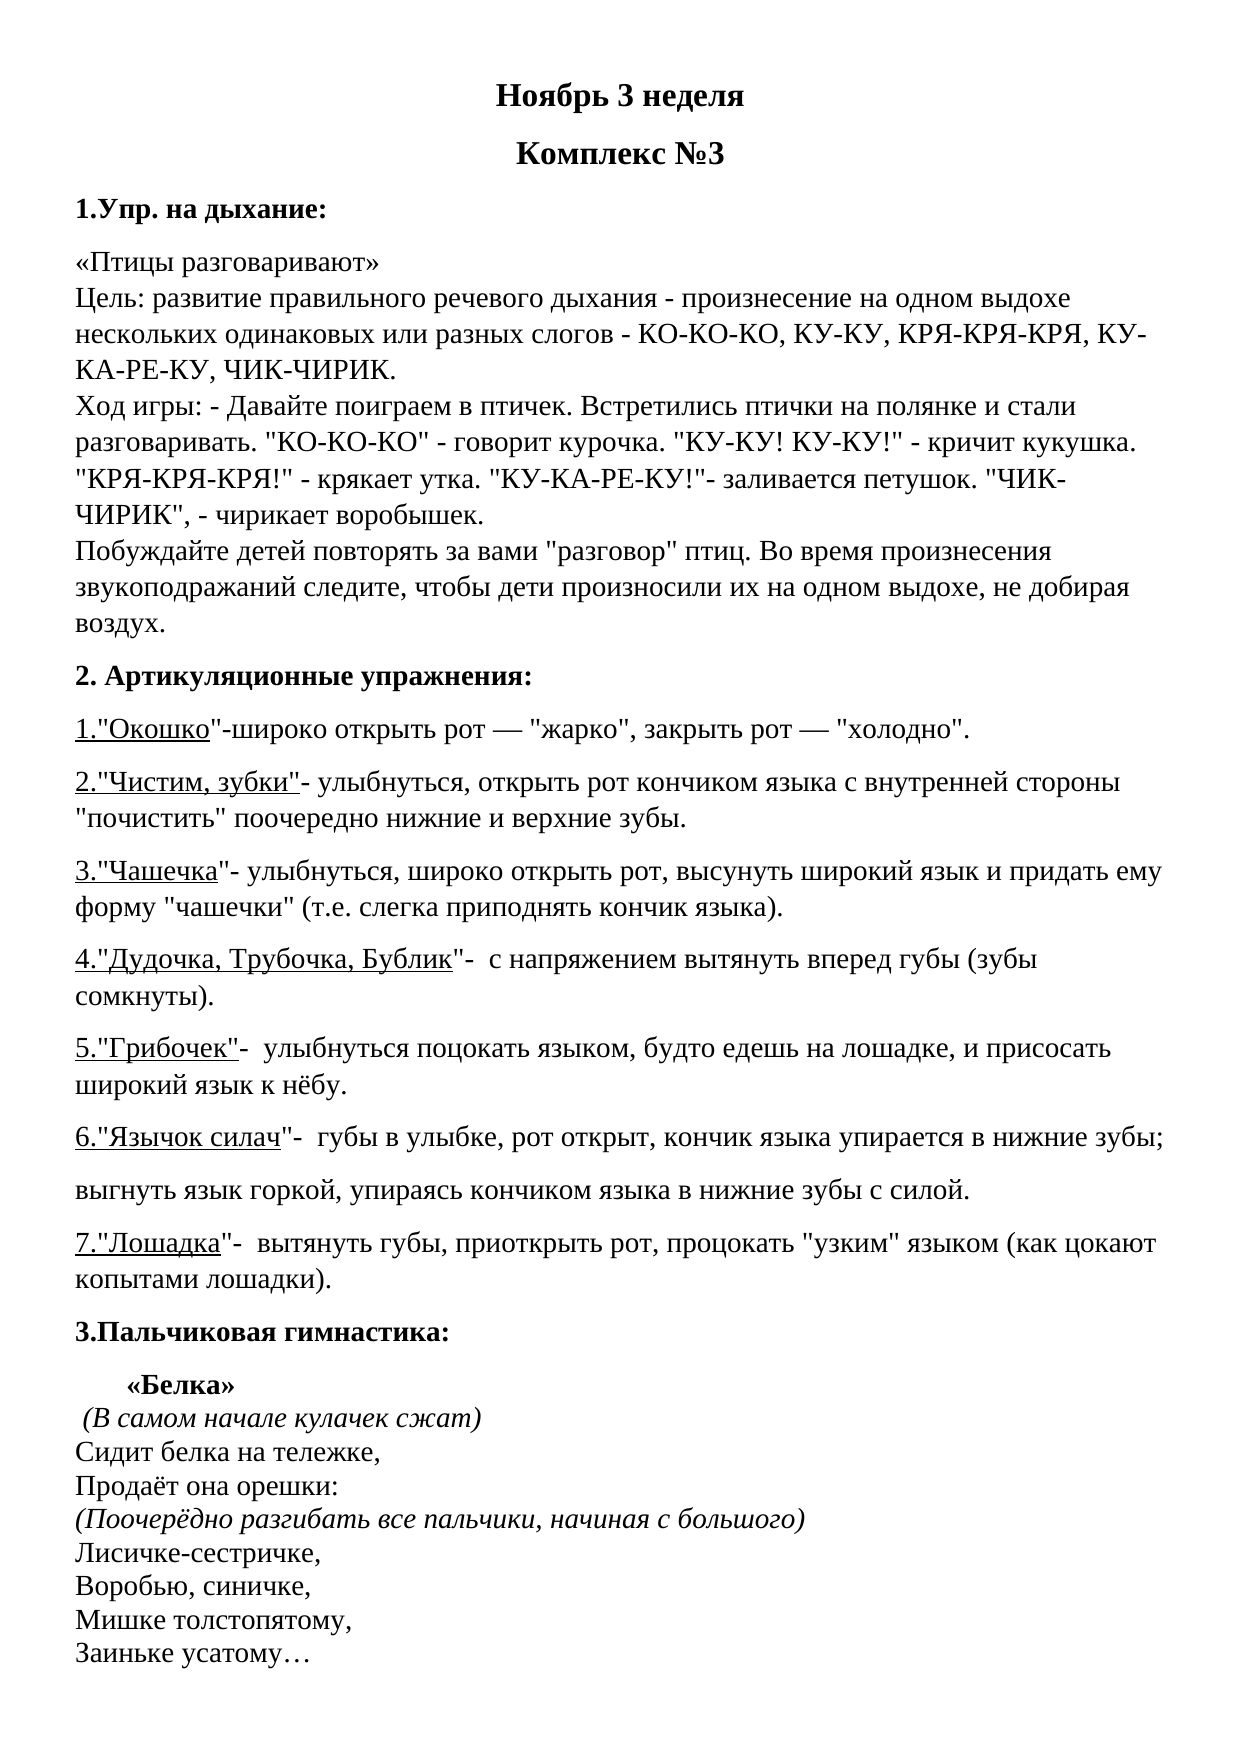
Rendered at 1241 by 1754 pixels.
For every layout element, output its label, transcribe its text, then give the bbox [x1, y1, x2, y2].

text Сидит белка на тележке, Продаёт она орешки: (Поочерёдно разгибать все пальчики, начиная с большого) Лисичке-сестричке, Воробью, синичке, Мишке толстопятому, Заиньке усатому… [75, 1434, 1157, 1669]
text выгнуть язык горкой, упираясь кончиком языка в нижние зубы с силой. [75, 1172, 1165, 1206]
text (В самом начале кулачек сжат) [75, 1401, 1157, 1434]
text «Птицы разговаривают» Цель: развитие правильного речевого дыхания - произнесение на одном выдохе нескольких одинаковых или разных слогов - КО-КО-КО, КУ-КУ, КРЯ-КРЯ-КРЯ, КУ-КА-РЕ-КУ, ЧИК-ЧИРИК. Ход игры: - Давайте поиграем в птичек. Встретились птички на полянке и стали разговаривать. "КО-КО-КО" - говорит курочка. "КУ-КУ! КУ-КУ!" - кричит кукушка. "КРЯ-КРЯ-КРЯ!" - крякает утка. "КУ-КА-РЕ-КУ!"- заливается петушок. "ЧИК-ЧИРИК", - чирикает воробышек. Побуждайте детей повторять за вами "разговор" птиц. Во время произнесения звукоподражаний следите, чтобы дети произносили их на одном выдохе, не добирая воздух. [75, 244, 1165, 639]
text 7."Лошадка"- вытянуть губы, приоткрыть рот, процокать "узким" языком (как цокают копытами лошадки). [75, 1225, 1165, 1295]
text 1.Упр. на дыхание: [75, 191, 1165, 224]
text 4."Дудочка, Трубочка, Бублик"- с напряжением вытянуть вперед губы (зубы сомкнуты). [75, 942, 1165, 1011]
text 2."Чистим, зубки"- улыбнуться, открыть рот кончиком языка с внутренней стороны "почистить" поочередно нижние и верхние зубы. [75, 764, 1165, 833]
text 1."Окошко"-широко открыть рот — "жарко", закрыть рот — "холодно". [75, 711, 1165, 744]
text Комплекс №3 [75, 133, 1165, 171]
text «Белка» [75, 1367, 1157, 1401]
text 5."Грибочек"- улыбнуться поцокать языком, будто едешь на лошадке, и присосать широкий язык к нёбу. [75, 1031, 1165, 1100]
text Ноябрь 3 неделя [75, 75, 1165, 113]
text 2. Артикуляционные упражнения: [75, 658, 1165, 692]
text 3.Пальчиковая гимнастика: [75, 1314, 1165, 1348]
text 6."Язычок силач"- губы в улыбке, рот открыт, кончик языка упирается в нижние зубы; [75, 1119, 1165, 1153]
text 3."Чашечка"- улыбнуться, широко открыть рот, высунуть широкий язык и придать ему форму "чашечки" (т.е. слегка приподнять кончик языка). [75, 853, 1165, 922]
